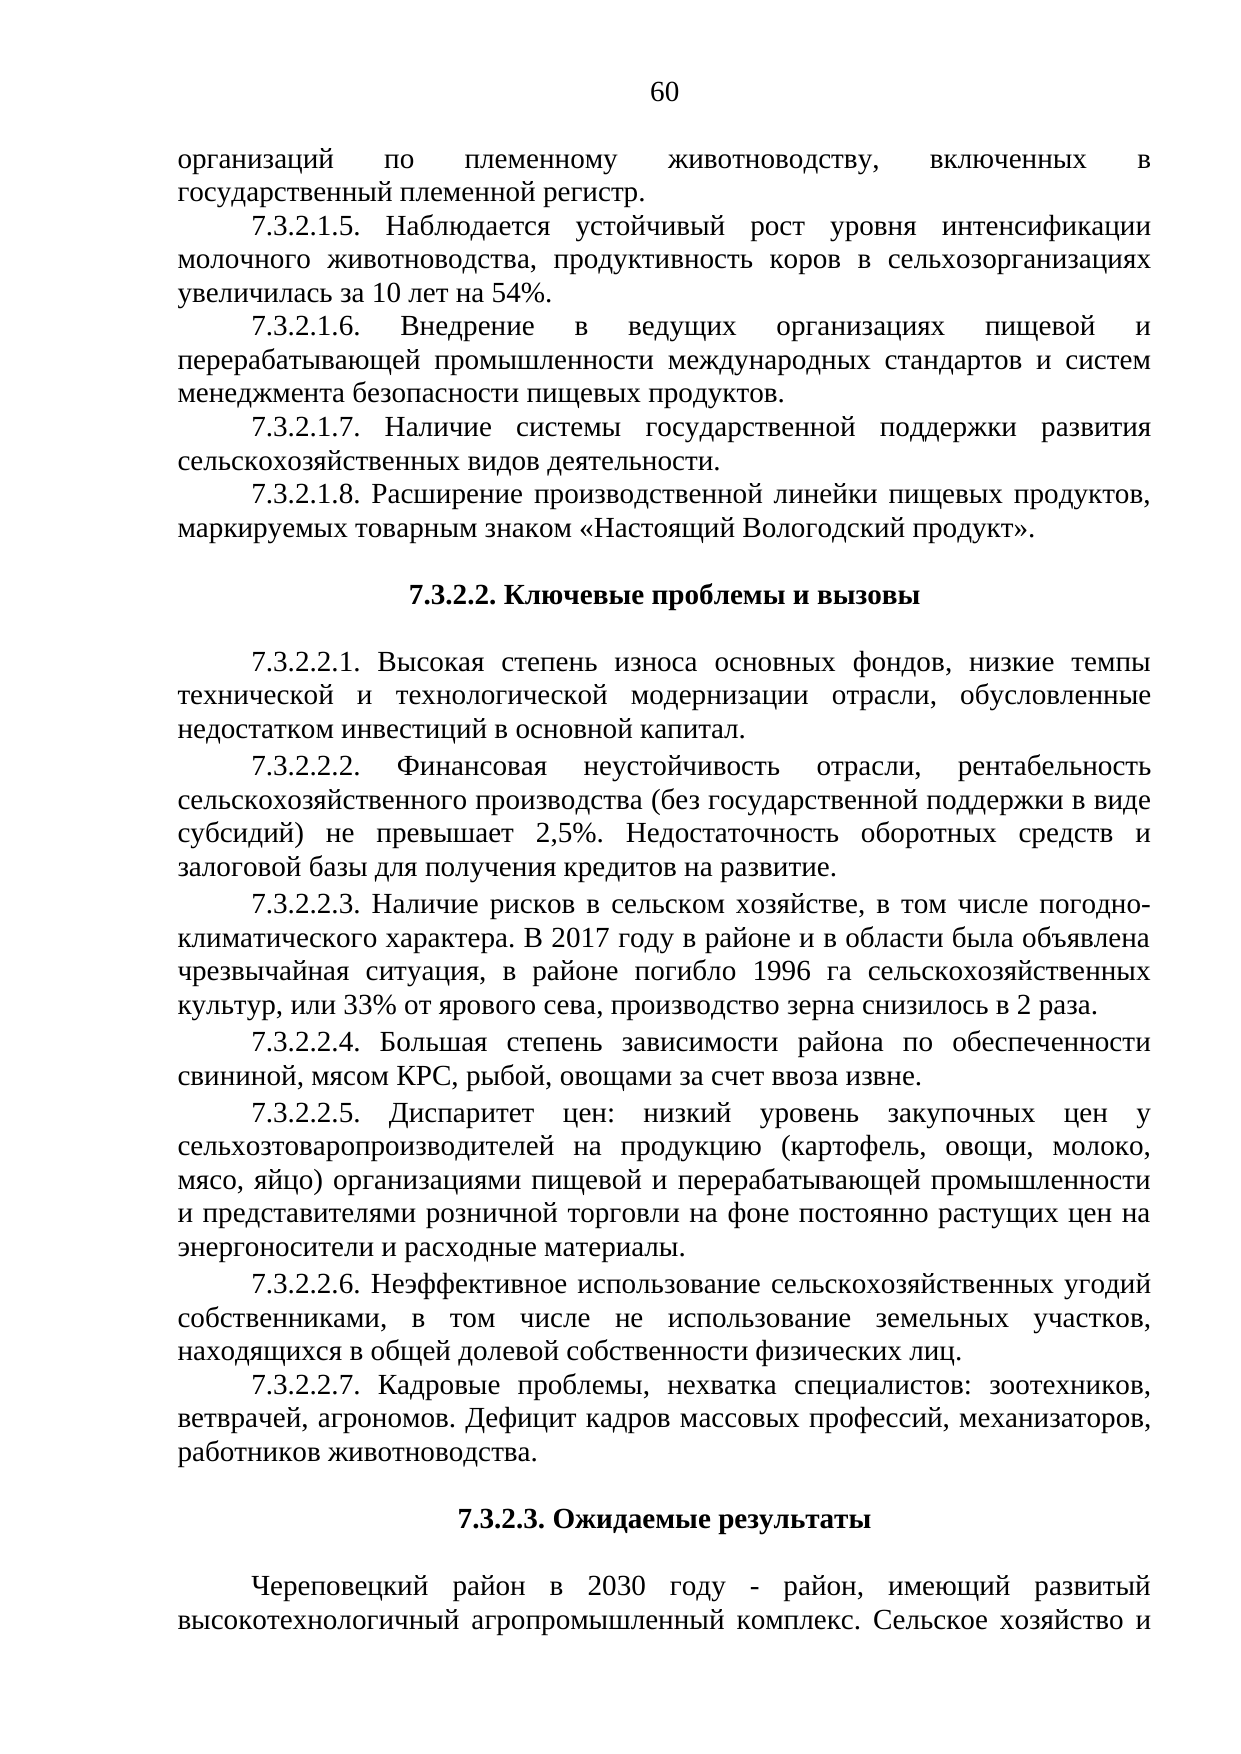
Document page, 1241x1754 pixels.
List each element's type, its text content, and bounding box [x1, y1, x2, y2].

text 7.3.2.2.5. Диспаритет цен: низкий уровень закупочных цен у сельхозтоваропроизводителей на продукцию (картофель, овощи, молоко, мясо, яйцо) организациями пищевой и перерабатывающей промышленности и представителями розничной торговли на фоне постоянно растущих цен на энергоносители и расходные материалы. [177, 1095, 1152, 1263]
text 7.3.2.2.7. Кадровые проблемы, нехватка специалистов: зоотехников, ветврачей, агрономов. Дефицит кадров массовых профессий, механизаторов, работников животноводства. [177, 1367, 1152, 1468]
text 7.3.2.1.5. Наблюдается устойчивый рост уровня интенсификации молочного животноводства, продуктивность коров в сельхозорганизациях увеличилась за 10 лет на 54%. [177, 208, 1152, 308]
text 7.3.2.2. Ключевые проблемы и вызовы [177, 577, 1152, 610]
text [177, 141, 1152, 208]
text 7.3.2.1.6. Внедрение в ведущих организациях пищевой и перерабатывающей промышленности международных стандартов и систем менеджмента безопасности пищевых продуктов. [177, 308, 1152, 409]
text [177, 1568, 1152, 1635]
text 7.3.2.1.8. Расширение производственной линейки пищевых продуктов, маркируемых товарным знаком «Настоящий Вологодский продукт». [177, 476, 1152, 543]
text 7.3.2.2.3. Наличие рисков в сельском хозяйстве, в том числе погодно-климатического характера. В 2017 году в районе и в области была объявлена чрезвычайная ситуация, в районе погибло 1996 га сельскохозяйственных культур, или 33% от ярового сева, производство зерна снизилось в 2 раза. [177, 886, 1152, 1020]
text 7.3.2.3. Ожидаемые результаты [177, 1501, 1152, 1535]
text 7.3.2.2.2. Финансовая неустойчивость отрасли, рентабельность сельскохозяйственного производства (без государственной поддержки в виде субсидий) не превышает 2,5%. Недостаточность оборотных средств и залоговой базы для получения кредитов на развитие. [177, 748, 1152, 882]
text 7.3.2.2.1. Высокая степень износа основных фондов, низкие темпы технической и технологической модернизации отрасли, обусловленные недостатком инвестиций в основной капитал. [177, 644, 1152, 744]
text 7.3.2.1.7. Наличие системы государственной поддержки развития сельскохозяйственных видов деятельности. [177, 409, 1152, 476]
text 7.3.2.2.4. Большая степень зависимости района по обеспеченности свининой, мясом КРС, рыбой, овощами за счет ввоза извне. [177, 1024, 1152, 1091]
text 7.3.2.2.6. Неэффективное использование сельскохозяйственных угодий собственниками, в том числе не использование земельных участков, находящихся в общей долевой собственности физических лиц. [177, 1266, 1152, 1367]
